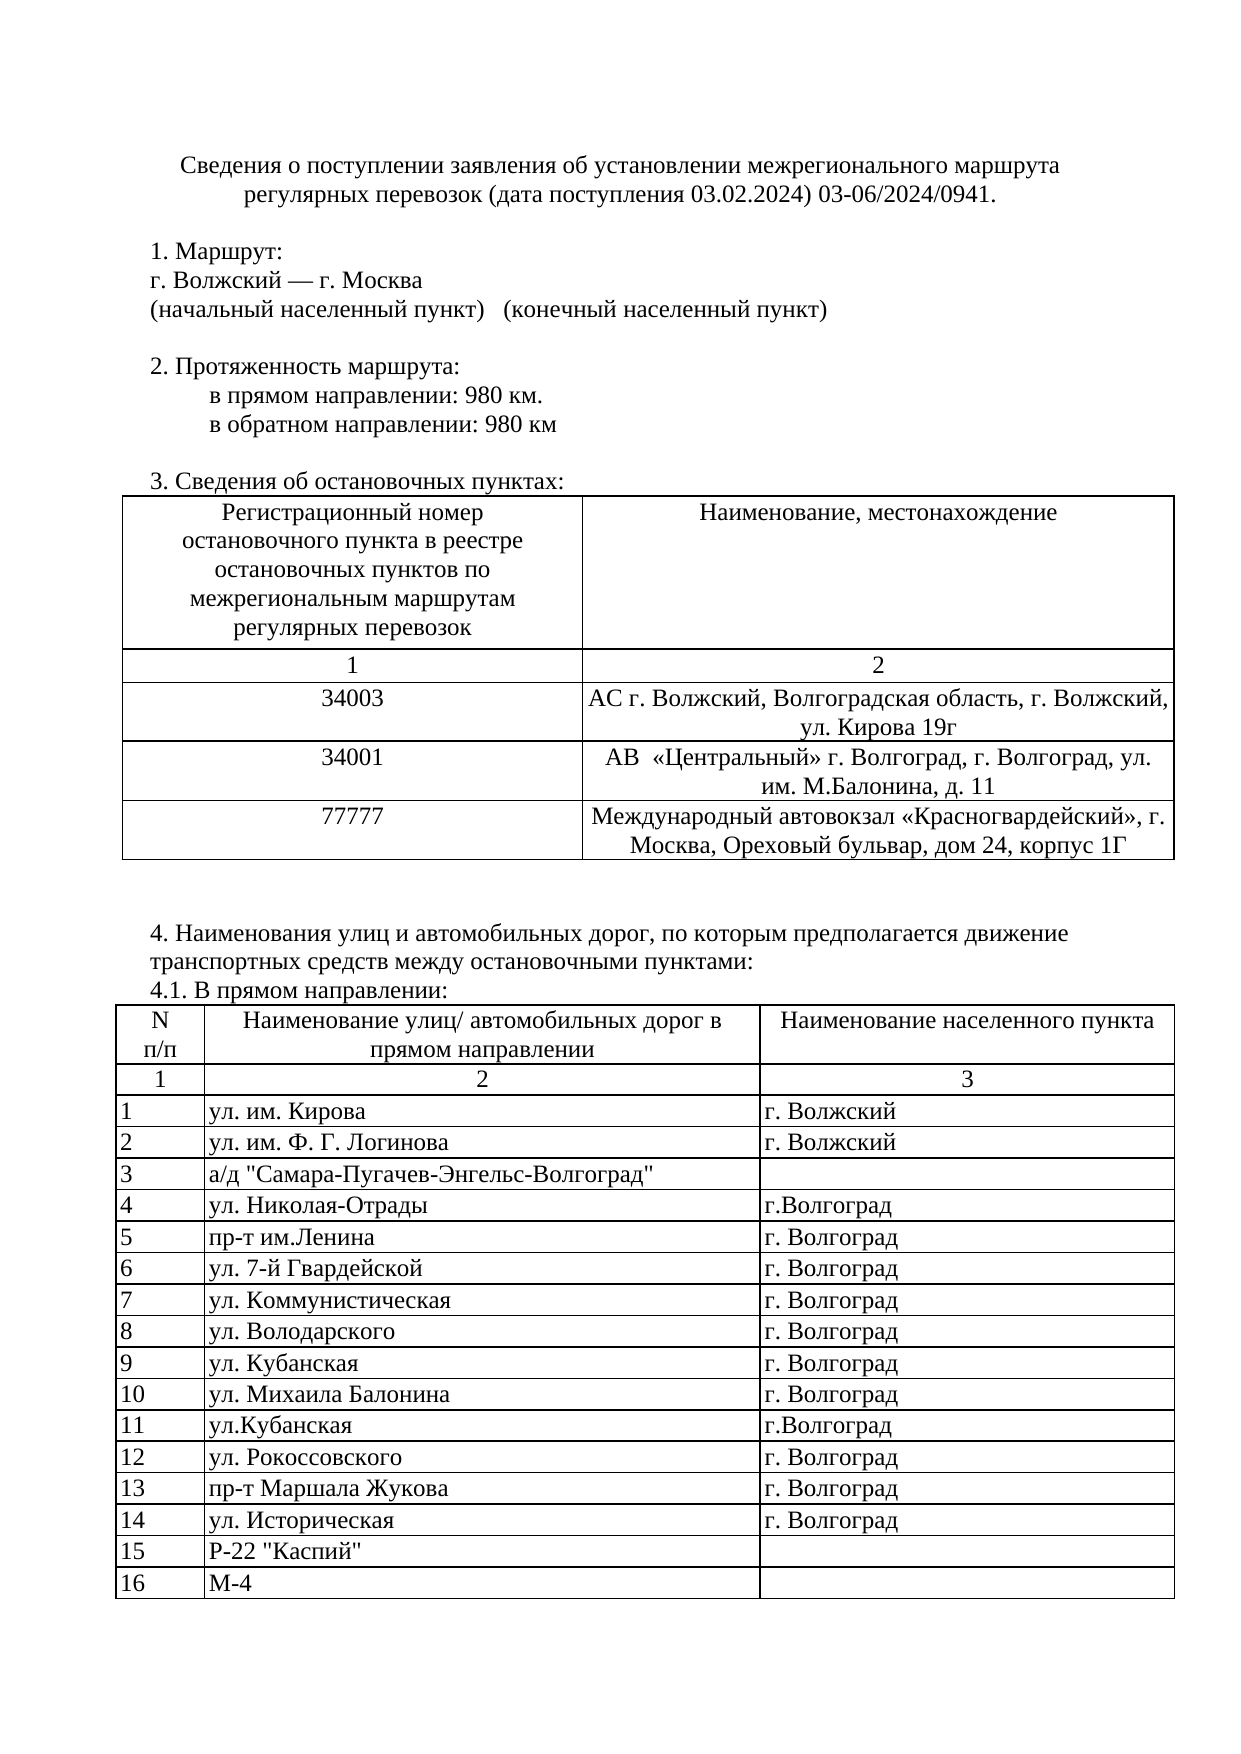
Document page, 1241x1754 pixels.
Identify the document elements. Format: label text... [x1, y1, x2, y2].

text (начальный населенный пункт) (конечный населенный пункт) [150, 294, 1090, 322]
table_cell а/д "Самара-Пугачев-Энгельс-Волгоград" [205, 1159, 759, 1189]
table_cell пр-т Маршала Жукова [205, 1473, 759, 1503]
table_cell ул. им. Ф. Г. Логинова [205, 1127, 759, 1157]
table_cell [761, 1568, 1174, 1598]
table_cell [761, 1159, 1174, 1189]
text в прямом направлении: 980 км. [150, 380, 1090, 409]
table_cell ул. Михаила Балонина [205, 1379, 759, 1409]
table_header Наименование, местонахождение [583, 497, 1173, 648]
table_cell 13 [117, 1473, 204, 1503]
table_cell пр-т им.Ленина [205, 1222, 759, 1252]
table_cell ул. 7-й Гвардейской [205, 1253, 759, 1283]
table_cell г.Волгоград [761, 1190, 1174, 1220]
table_cell г. Волгоград [761, 1348, 1174, 1377]
table_cell 4 [117, 1190, 204, 1220]
table_cell ул. Николая-Отрады [205, 1190, 759, 1220]
table_cell 7 [117, 1285, 204, 1314]
table_cell Международный автовокзал «Красногвардейский», г. Москва, Ореховый бульвар, дом 24, корпус 1Г [583, 801, 1173, 858]
table_cell 34003 [123, 683, 582, 740]
text 3. Сведения об остановочных пунктах: [150, 466, 1090, 495]
table_cell 12 [117, 1442, 204, 1472]
table_cell 16 [117, 1568, 204, 1598]
table_cell 77777 [123, 801, 582, 858]
table_cell АС г. Волжский, Волгоградская область, г. Волжский, ул. Кирова 19г [583, 683, 1173, 740]
table_cell 6 [117, 1253, 204, 1283]
table_cell ул. им. Кирова [205, 1096, 759, 1126]
table_cell 2 [205, 1065, 759, 1094]
text Сведения о поступлении заявления об установлении межрегионального маршрута регулярных перевозок (дата поступления 03.02.2024) 03-06/2024/0941. [150, 150, 1090, 207]
table_cell 1 [117, 1096, 204, 1126]
table_cell 3 [761, 1065, 1174, 1094]
table_cell г.Волгоград [761, 1411, 1174, 1440]
table_cell г. Волгоград [761, 1379, 1174, 1409]
table_cell 2 [583, 650, 1173, 681]
text 2. Протяженность маршрута: [150, 351, 1090, 380]
table_header Наименование населенного пункта [761, 1006, 1174, 1063]
table_cell г. Волжский [761, 1127, 1174, 1157]
text в обратном направлении: 980 км [150, 409, 1090, 437]
table_cell 10 [117, 1379, 204, 1409]
table_cell г. Волгоград [761, 1222, 1174, 1252]
table_cell 15 [117, 1536, 204, 1566]
table_cell 9 [117, 1348, 204, 1377]
text 4.1. В прямом направлении: [150, 975, 1090, 1004]
table_cell ул. Кубанская [205, 1348, 759, 1377]
table_cell 14 [117, 1505, 204, 1535]
table_cell г. Волгоград [761, 1442, 1174, 1472]
table_cell г. Волжский [761, 1096, 1174, 1126]
table_cell 1 [117, 1065, 204, 1094]
table_cell ул. Рокоссовского [205, 1442, 759, 1472]
table_cell М-4 [205, 1568, 759, 1598]
table_cell АВ «Центральный» г. Волгоград, г. Волгоград, ул. им. М.Балонина, д. 11 [583, 742, 1173, 799]
table_cell 2 [117, 1127, 204, 1157]
table_cell г. Волгоград [761, 1253, 1174, 1283]
table_cell [761, 1536, 1174, 1566]
text г. Волжский — г. Москва [150, 265, 1090, 294]
table_cell г. Волгоград [761, 1285, 1174, 1314]
table_cell 11 [117, 1411, 204, 1440]
table_cell ул. Володарского [205, 1316, 759, 1346]
table_cell ул.Кубанская [205, 1411, 759, 1440]
table_cell г. Волгоград [761, 1505, 1174, 1535]
text 4. Наименования улиц и автомобильных дорог, по которым предполагается движение транспортных средств между остановочными пунктами: [150, 918, 1090, 975]
table_cell г. Волгоград [761, 1316, 1174, 1346]
table_cell ул. Историческая [205, 1505, 759, 1535]
table_header Регистрационный номер остановочного пункта в реестре остановочных пунктов по межрегиональным маршрутам регулярных перевозок [123, 497, 582, 648]
text 1. Маршрут: [150, 236, 1090, 265]
table_cell г. Волгоград [761, 1473, 1174, 1503]
table_cell Р-22 "Каспий" [205, 1536, 759, 1566]
table_header N п/п [117, 1006, 204, 1063]
table_cell 34001 [123, 742, 582, 799]
table_cell 1 [123, 650, 582, 681]
table_cell ул. Коммунистическая [205, 1285, 759, 1314]
table_header Наименование улиц/ автомобильных дорог в прямом направлении [205, 1006, 759, 1063]
table_cell 5 [117, 1222, 204, 1252]
table_cell 8 [117, 1316, 204, 1346]
table_cell 3 [117, 1159, 204, 1189]
